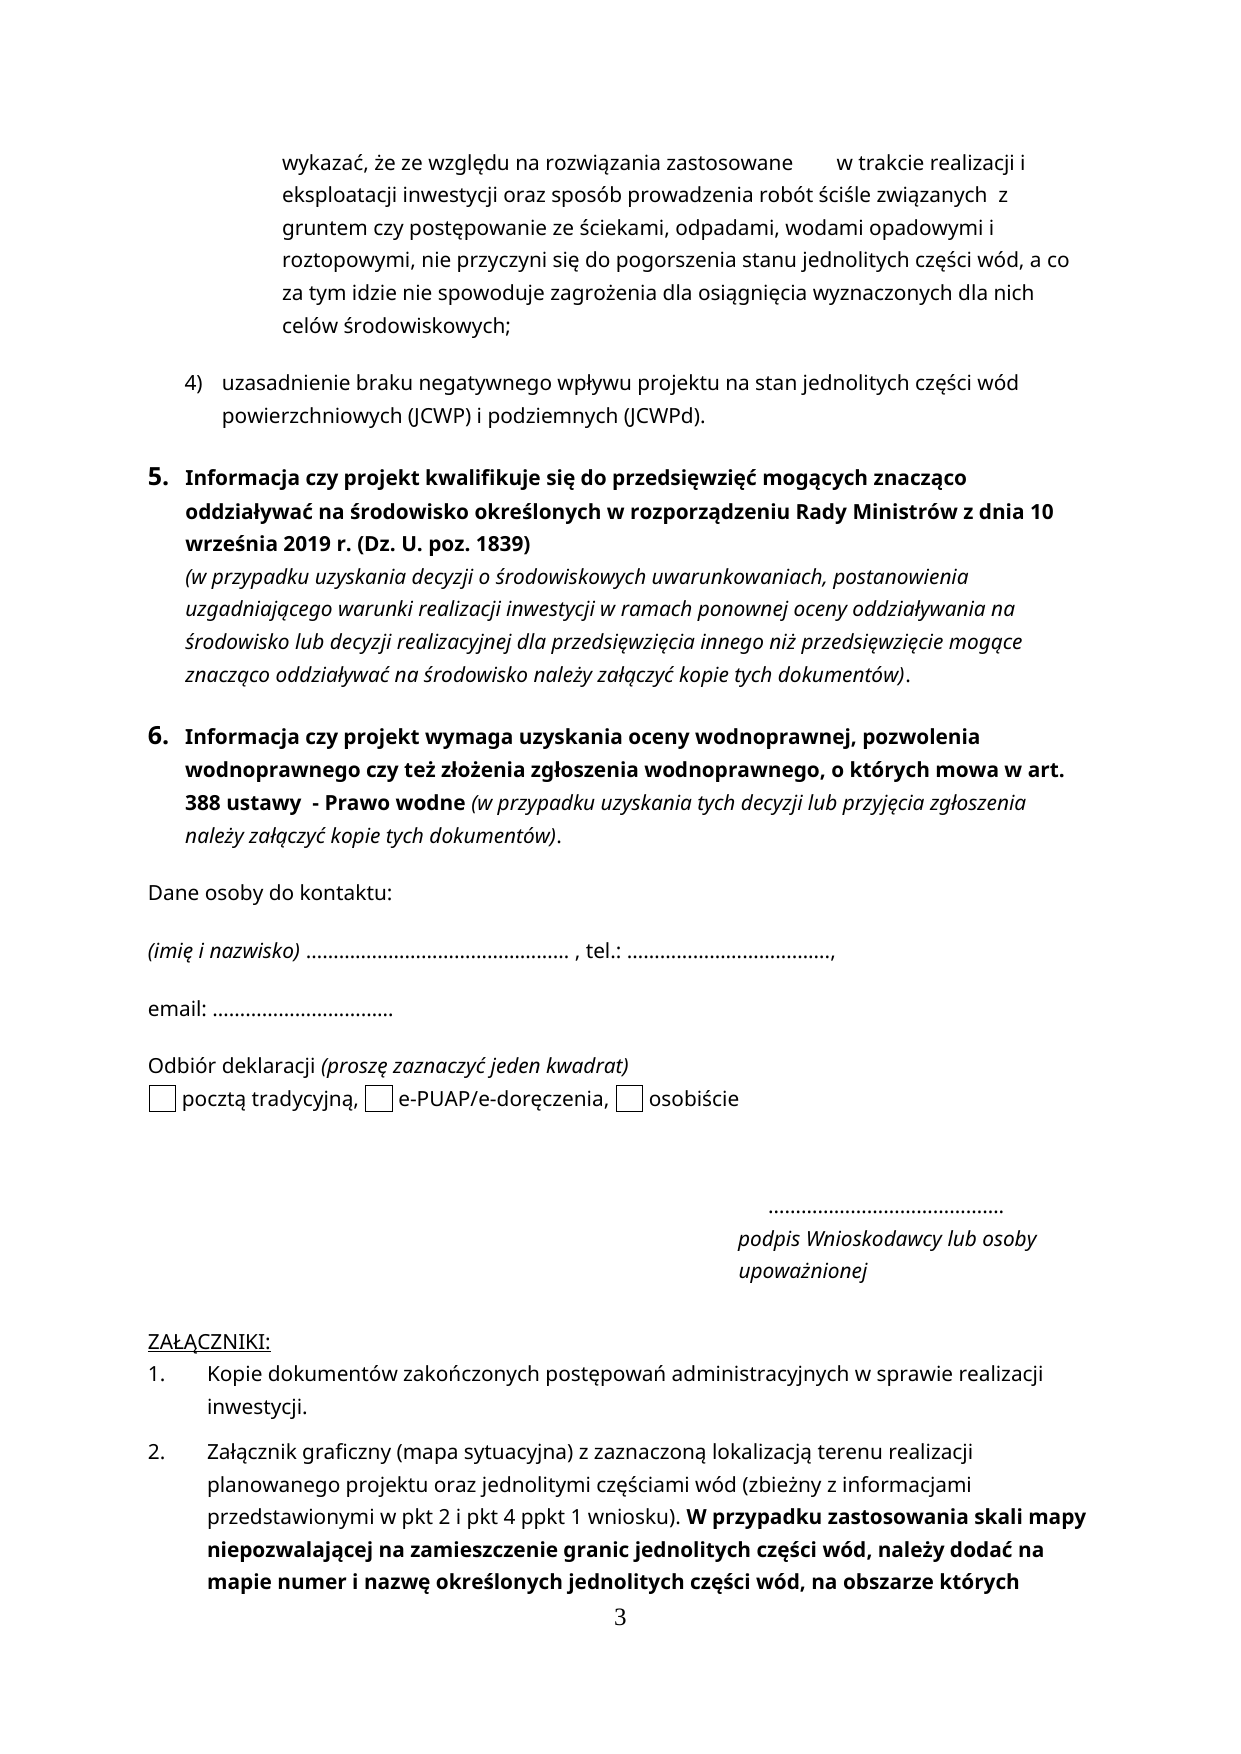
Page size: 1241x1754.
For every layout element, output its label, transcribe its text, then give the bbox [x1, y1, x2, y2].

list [244, 148, 1092, 339]
list Informacja czy projekt wymaga uzyskania oceny wodnoprawnej, pozwolenia wodnoprawnego czy też złożenia zgłoszenia wodnoprawnego, o których mowa w art. 388 ustawy - Prawo wodne (w przypadku uzyskania tych decyzji lub przyjęcia zgłoszenia należy załączyć kopie tych dokumentów). [148, 717, 1092, 849]
text ……………………………………. [768, 1191, 1092, 1220]
text email: …………………………… [148, 994, 1092, 1022]
text ZAŁĄCZNIKI: [148, 1327, 1092, 1355]
text pocztą tradycyjną, e-PUAP/e-doręczenia, osobiście [148, 1084, 1092, 1112]
text Odbiór deklaracji (proszę zaznaczyć jeden kwadrat) [148, 1051, 1092, 1080]
list Kopie dokumentów zakończonych postępowań administracyjnych w sprawie realizacji inwestycji. [148, 1359, 1092, 1420]
text (imię i nazwisko) ………………………………………… , tel.: ………………………………., [148, 936, 1092, 964]
text Dane osoby do kontaktu: [148, 878, 1092, 907]
text podpis Wnioskodawcy lub osoby upoważnionej [738, 1224, 1092, 1285]
list Informacja czy projekt kwalifikuje się do przedsięwzięć mogących znacząco oddziaływać na środowisko określonych w rozporządzeniu Rady Ministrów z dnia 10 września 2019 r. (Dz. U. poz. 1839) (w przypadku uzyskania decyzji o środowiskowych uwarunkowaniach, postanowienia uzgadniającego warunki realizacji inwestycji w ramach ponownej oceny oddziaływania na środowisko lub decyzji realizacyjnej dla przedsięwzięcia innego niż przedsięwzięcie mogące znacząco oddziaływać na środowisko należy załączyć kopie tych dokumentów). [148, 458, 1092, 688]
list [148, 1437, 1092, 1596]
list uzasadnienie braku negatywnego wpływu projektu na stan jednolitych części wód powierzchniowych (JCWP) i podziemnych (JCWPd). [184, 368, 1092, 429]
